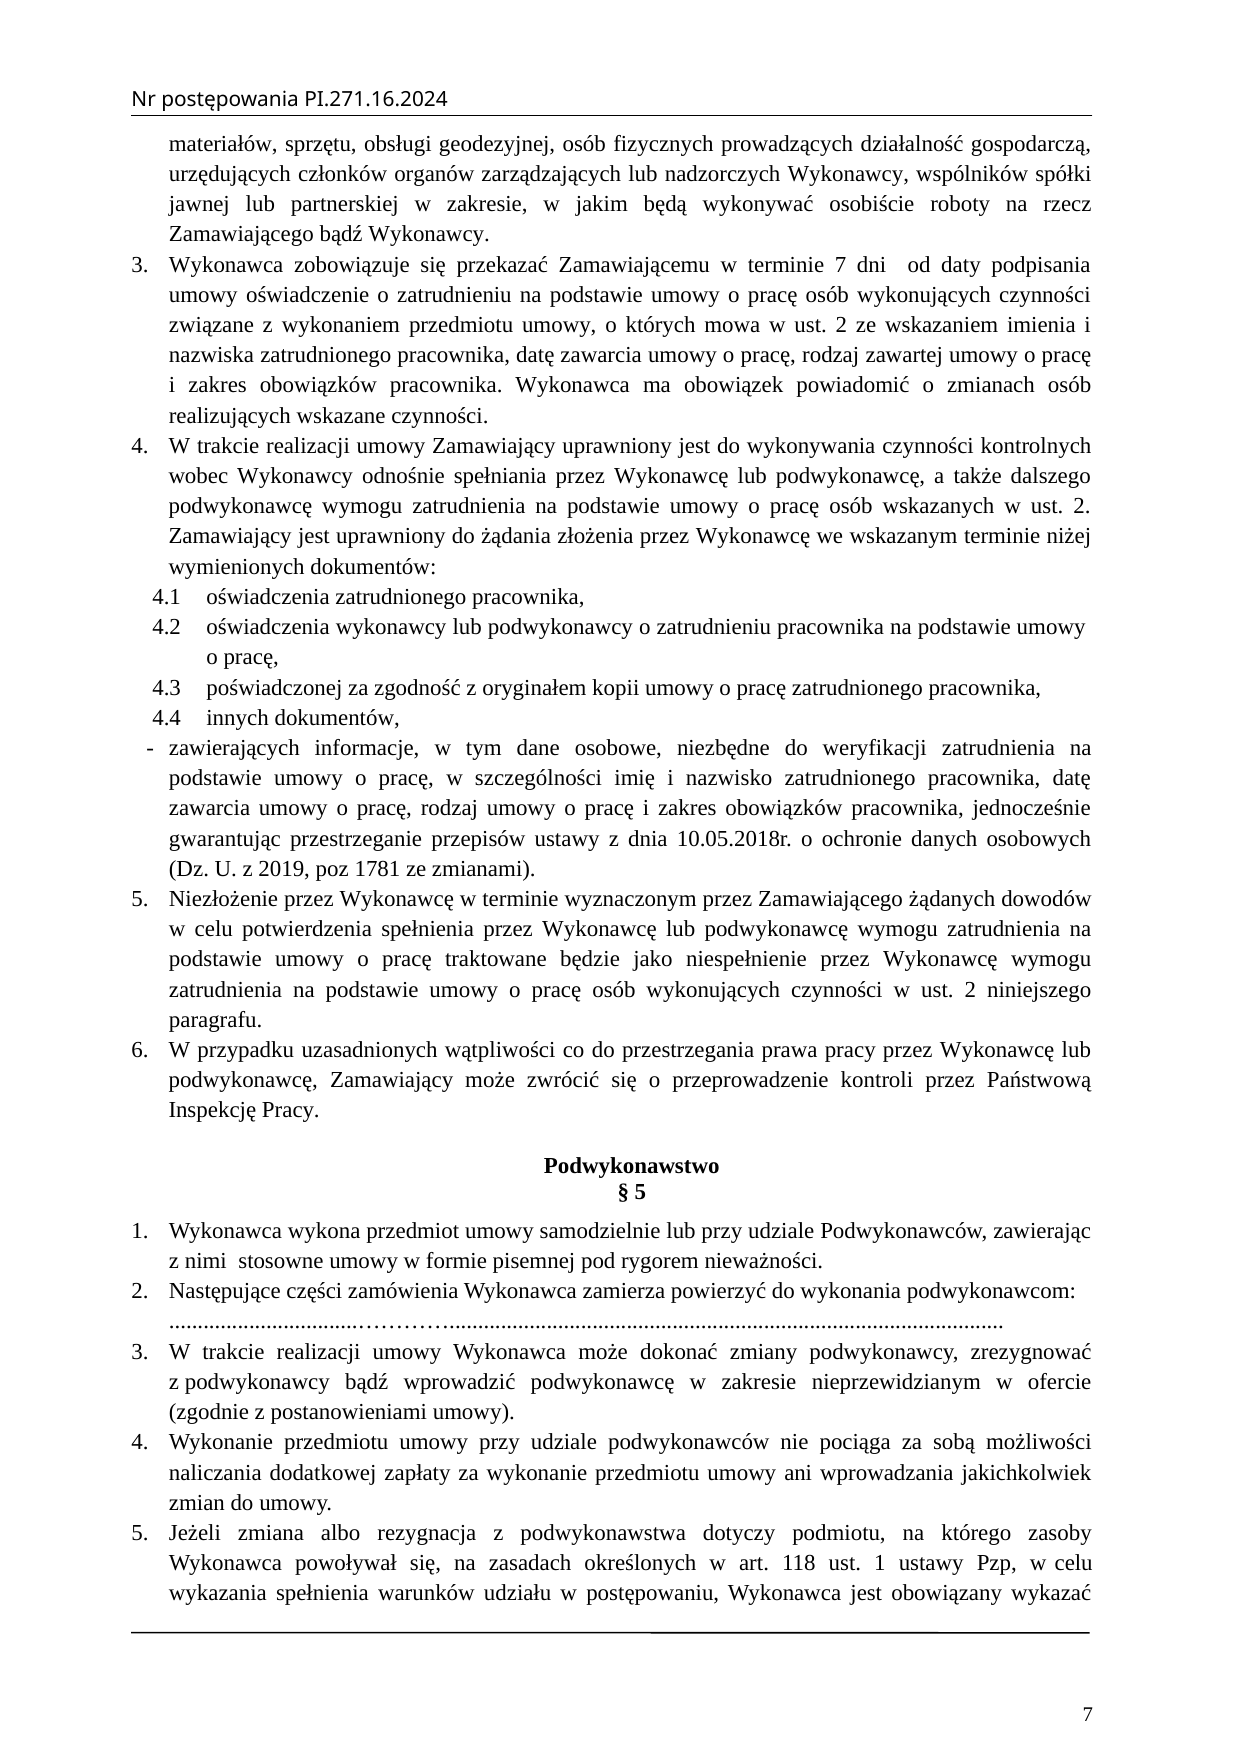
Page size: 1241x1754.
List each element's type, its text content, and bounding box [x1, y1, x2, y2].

list Wykonanie przedmiotu umowy przy udziale podwykonawców nie pociąga za sobą możliwości naliczania dodatkowej zapłaty za wykonanie przedmiotu umowy ani wprowadzania jakichkolwiek zmian do umowy. [131, 1428, 1092, 1515]
list W trakcie realizacji umowy Zamawiający uprawniony jest do wykonywania czynności kontrolnych wobec Wykonawcy odnośnie spełniania przez Wykonawcę lub podwykonawcę, a także dalszego podwykonawcę wymogu zatrudnienia na podstawie umowy o pracę osób wskazanych w ust. 2. Zamawiający jest uprawniony do żądania złożenia przez Wykonawcę we wskazanym terminie niżej wymienionych dokumentów: [131, 432, 1092, 579]
list oświadczenia zatrudnionego pracownika, [152, 583, 1092, 609]
list poświadczonej za zgodność z oryginałem kopii umowy o pracę zatrudnionego pracownika, [152, 674, 1092, 700]
list W trakcie realizacji umowy Wykonawca może dokonać zmiany podwykonawcy, zrezygnować z podwykonawcy bądź wprowadzić podwykonawcę w zakresie nieprzewidzianym w ofercie (zgodnie z postanowieniami umowy). [131, 1338, 1092, 1424]
list Wykonawca zobowiązuje się przekazać Zamawiającemu w terminie 7 dni od daty podpisania umowy oświadczenie o zatrudnieniu na podstawie umowy o pracę osób wykonujących czynności związane z wykonaniem przedmiotu umowy, o których mowa w ust. 2 ze wskazaniem imienia i nazwiska zatrudnionego pracownika, datę zawarcia umowy o pracę, rodzaj zawartej umowy o pracę i zakres obowiązków pracownika. Wykonawca ma obowiązek powiadomić o zmianach osób realizujących wskazane czynności. [131, 251, 1092, 428]
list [131, 130, 1092, 247]
list Następujące części zamówienia Wykonawca zamierza powierzyć do wykonania podwykonawcom: [131, 1277, 1092, 1304]
list innych dokumentów, [152, 704, 1092, 730]
text - zawierających informacje, w tym dane osobowe, niezbędne do weryfikacji zatrudnienia na podstawie umowy o pracę, w szczególności imię i nazwisko zatrudnionego pracownika, datę zawarcia umowy o pracę, rodzaj umowy o pracę i zakres obowiązków pracownika, jednocześnie gwarantując przestrzeganie przepisów ustawy z dnia 10.05.2018r. o ochronie danych osobowych (Dz. U. z 2019, poz 1781 ze zmianami). [146, 734, 1092, 881]
text .................................…………................................................................................................. [169, 1308, 1092, 1334]
list W przypadku uzasadnionych wątpliwości co do przestrzegania prawa pracy przez Wykonawcę lub podwykonawcę, Zamawiający może zwrócić się o przeprowadzenie kontroli przez Państwową Inspekcję Pracy. [131, 1036, 1092, 1123]
subtitle § 5 [171, 1178, 1092, 1204]
subtitle Podwykonawstwo [171, 1152, 1092, 1178]
list oświadczenia wykonawcy lub podwykonawcy o zatrudnieniu pracownika na podstawie umowy o pracę, [152, 613, 1092, 670]
list Wykonawca wykona przedmiot umowy samodzielnie lub przy udziale Podwykonawców, zawierając z nimi stosowne umowy w formie pisemnej pod rygorem nieważności. [131, 1217, 1092, 1273]
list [131, 1519, 1092, 1606]
list Niezłożenie przez Wykonawcę w terminie wyznaczonym przez Zamawiającego żądanych dowodów w celu potwierdzenia spełnienia przez Wykonawcę lub podwykonawcę wymogu zatrudnienia na podstawie umowy o pracę traktowane będzie jako niespełnienie przez Wykonawcę wymogu zatrudnienia na podstawie umowy o pracę osób wykonujących czynności w ust. 2 niniejszego paragrafu. [131, 885, 1092, 1032]
